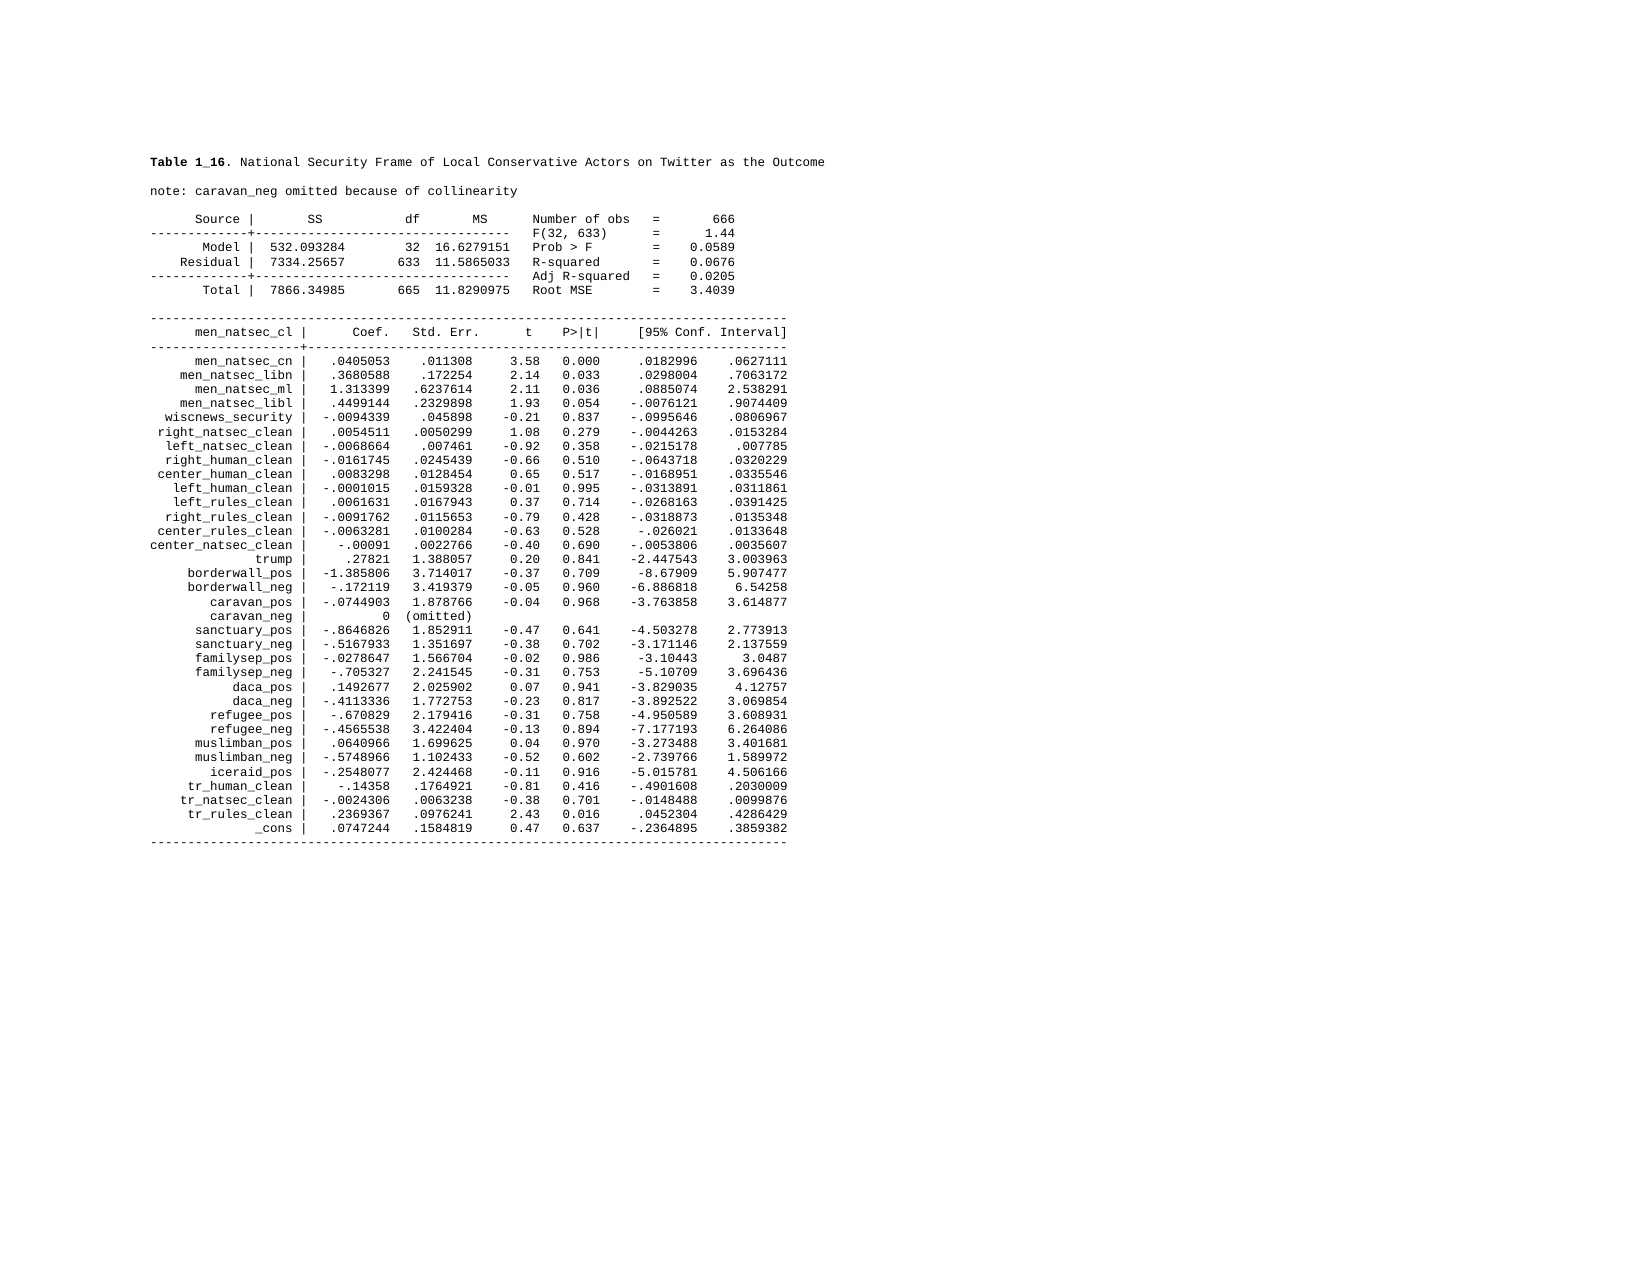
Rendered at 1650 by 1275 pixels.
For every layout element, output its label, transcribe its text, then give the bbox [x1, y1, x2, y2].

text men_natsec_ml | 1.313399 .6237614 2.11 0.036 .0885074 2.538291 [150, 383, 1500, 397]
text familysep_pos | -.0278647 1.566704 -0.02 0.986 -3.10443 3.0487 [150, 652, 1500, 666]
text men_natsec_cl | Coef. Std. Err. t P>|t| [95% Conf. Interval] [150, 326, 1500, 341]
text left_human_clean | -.0001015 .0159328 -0.01 0.995 -.0313891 .0311861 [150, 482, 1500, 496]
text _cons | .0747244 .1584819 0.47 0.637 -.2364895 .3859382 [150, 822, 1500, 836]
text Residual | 7334.25657 633 11.5865033 R-squared = 0.0676 [150, 256, 1500, 270]
text borderwall_pos | -1.385806 3.714017 -0.37 0.709 -8.67909 5.907477 [150, 567, 1500, 581]
text borderwall_neg | -.172119 3.419379 -0.05 0.960 -6.886818 6.54258 [150, 581, 1500, 596]
text -------------+---------------------------------- Adj R-squared = 0.0205 [150, 270, 1500, 284]
text right_natsec_clean | .0054511 .0050299 1.08 0.279 -.0044263 .0153284 [150, 426, 1500, 440]
text right_rules_clean | -.0091762 .0115653 -0.79 0.428 -.0318873 .0135348 [150, 511, 1500, 525]
text familysep_neg | -.705327 2.241545 -0.31 0.753 -5.10709 3.696436 [150, 666, 1500, 681]
text Total | 7866.34985 665 11.8290975 Root MSE = 3.4039 [150, 284, 1500, 298]
text caravan_neg | 0 (omitted) [150, 610, 1500, 624]
text iceraid_pos | -.2548077 2.424468 -0.11 0.916 -5.015781 4.506166 [150, 766, 1500, 780]
text center_rules_clean | -.0063281 .0100284 -0.63 0.528 -.026021 .0133648 [150, 525, 1500, 539]
text tr_human_clean | -.14358 .1764921 -0.81 0.416 -.4901608 .2030009 [150, 780, 1500, 794]
text center_human_clean | .0083298 .0128454 0.65 0.517 -.0168951 .0335546 [150, 468, 1500, 482]
text left_rules_clean | .0061631 .0167943 0.37 0.714 -.0268163 .0391425 [150, 496, 1500, 511]
text tr_natsec_clean | -.0024306 .0063238 -0.38 0.701 -.0148488 .0099876 [150, 794, 1500, 808]
text Model | 532.093284 32 16.6279151 Prob > F = 0.0589 [150, 241, 1500, 256]
text muslimban_neg | -.5748966 1.102433 -0.52 0.602 -2.739766 1.589972 [150, 751, 1500, 766]
text daca_neg | -.4113336 1.772753 -0.23 0.817 -3.892522 3.069854 [150, 695, 1500, 709]
text men_natsec_libn | .3680588 .172254 2.14 0.033 .0298004 .7063172 [150, 369, 1500, 383]
text refugee_pos | -.670829 2.179416 -0.31 0.758 -4.950589 3.608931 [150, 709, 1500, 723]
text left_natsec_clean | -.0068664 .007461 -0.92 0.358 -.0215178 .007785 [150, 440, 1500, 454]
text center_natsec_clean | -.00091 .0022766 -0.40 0.690 -.0053806 .0035607 [150, 539, 1500, 553]
text trump | .27821 1.388057 0.20 0.841 -2.447543 3.003963 [150, 553, 1500, 567]
text daca_pos | .1492677 2.025902 0.07 0.941 -3.829035 4.12757 [150, 681, 1500, 695]
text right_human_clean | -.0161745 .0245439 -0.66 0.510 -.0643718 .0320229 [150, 454, 1500, 468]
text muslimban_pos | .0640966 1.699625 0.04 0.970 -3.273488 3.401681 [150, 737, 1500, 751]
text Source | SS df MS Number of obs = 666 [150, 213, 1500, 227]
text sanctuary_pos | -.8646826 1.852911 -0.47 0.641 -4.503278 2.773913 [150, 624, 1500, 638]
text -------------+---------------------------------- F(32, 633) = 1.44 [150, 227, 1500, 241]
text tr_rules_clean | .2369367 .0976241 2.43 0.016 .0452304 .4286429 [150, 808, 1500, 822]
text ------------------------------------------------------------------------------------- [150, 836, 1500, 851]
text note: caravan_neg omitted because of collinearity [150, 185, 1500, 199]
text men_natsec_cn | .0405053 .011308 3.58 0.000 .0182996 .0627111 [150, 355, 1500, 369]
text caravan_pos | -.0744903 1.878766 -0.04 0.968 -3.763858 3.614877 [150, 596, 1500, 610]
text --------------------+---------------------------------------------------------------- [150, 341, 1500, 355]
text Table 1_16. National Security Frame of Local Conservative Actors on Twitter as the Outcome [150, 156, 1500, 171]
text wiscnews_security | -.0094339 .045898 -0.21 0.837 -.0995646 .0806967 [150, 411, 1500, 426]
text refugee_neg | -.4565538 3.422404 -0.13 0.894 -7.177193 6.264086 [150, 723, 1500, 737]
text ------------------------------------------------------------------------------------- [150, 312, 1500, 326]
text men_natsec_libl | .4499144 .2329898 1.93 0.054 -.0076121 .9074409 [150, 397, 1500, 411]
text sanctuary_neg | -.5167933 1.351697 -0.38 0.702 -3.171146 2.137559 [150, 638, 1500, 652]
